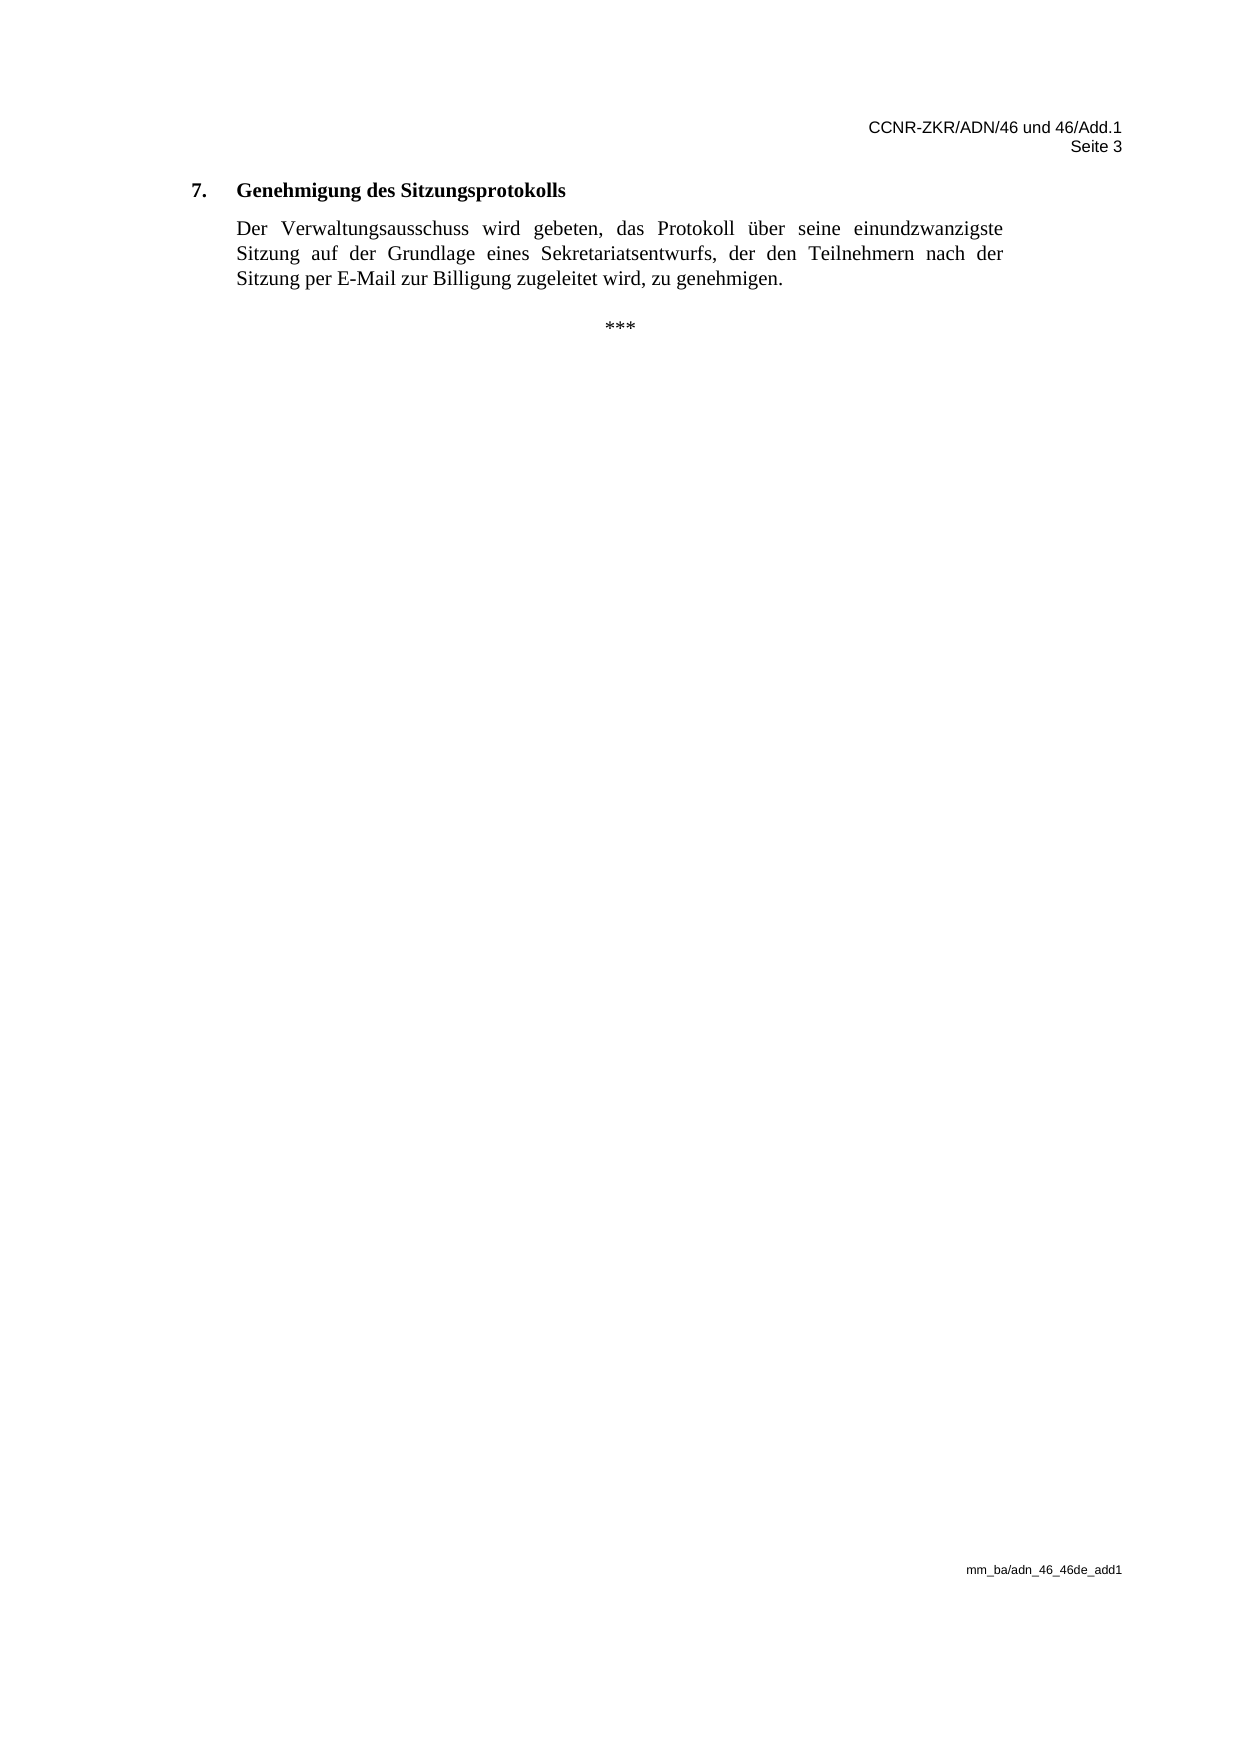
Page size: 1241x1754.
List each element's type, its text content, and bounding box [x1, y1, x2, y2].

text 7. Genehmigung des Sitzungsprotokolls [118, 177, 1004, 202]
text Der Verwaltungsausschuss wird gebeten, das Protokoll über seine einundzwanzigste Sitzung auf der Grundlage eines Sekretariatsentwurfs, der den Teilnehmern nach der Sitzung per E-Mail zur Billigung zugeleitet wird, zu genehmigen. [236, 215, 1004, 290]
text *** [236, 315, 1004, 340]
